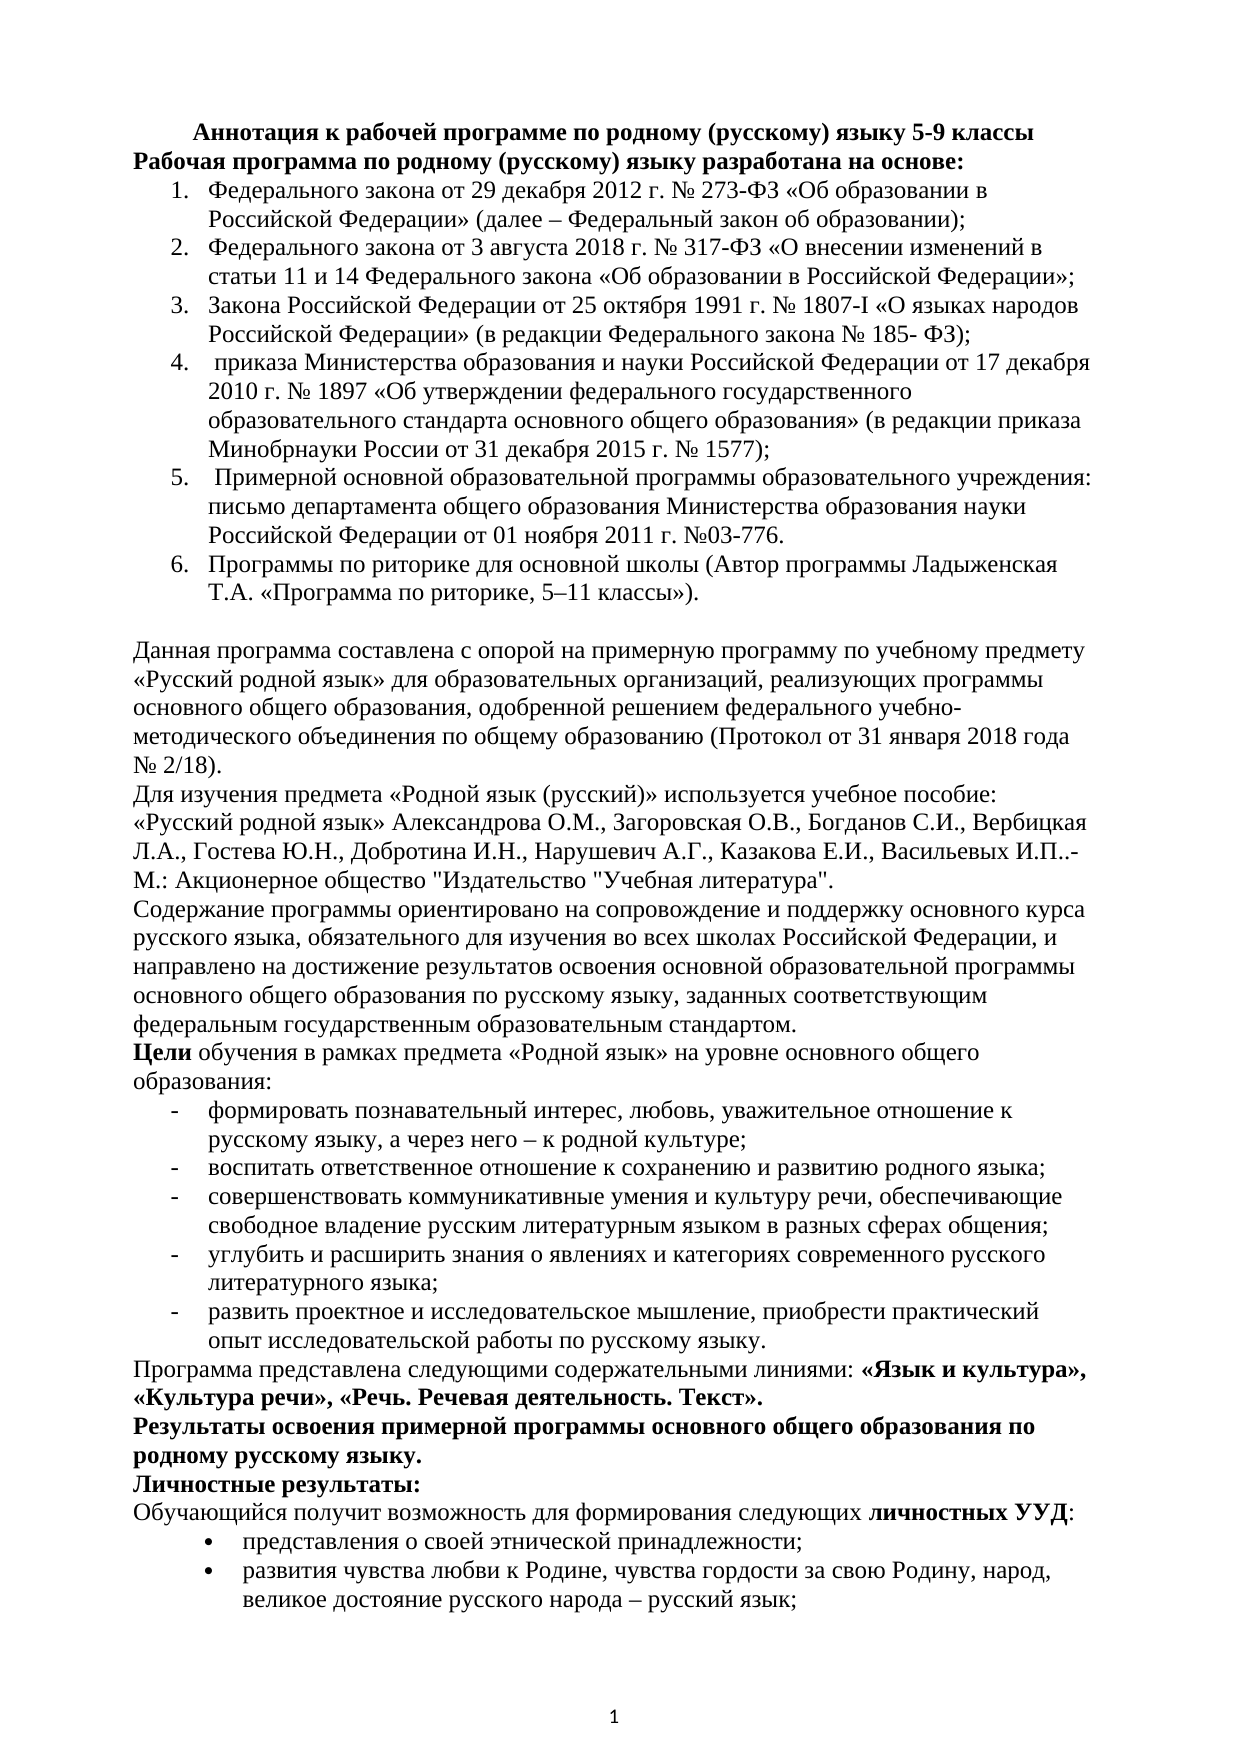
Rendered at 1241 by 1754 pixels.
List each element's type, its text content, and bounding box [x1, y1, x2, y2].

list Программы по риторике для основной школы (Автор программы Ладыженская Т.А. «Программа по риторике, 5–11 классы»). [170, 549, 1094, 606]
text Программа представлена следующими содержательными линиями: «Язык и культура», «Культура речи», «Речь. Речевая деятельность. Текст». [133, 1354, 1094, 1411]
list воспитать ответственное отношение к сохранению и развитию родного языка; [170, 1152, 1094, 1181]
list развить проектное и исследовательское мышление, приобрести практический опыт исследовательской работы по русскому языку. [170, 1296, 1094, 1354]
list Закона Российской Федерации от 25 октября 1991 г. № 1807-I «О языках народов Российской Федерации» (в редакции Федерального закона № 185- ФЗ); [170, 290, 1094, 347]
list углубить и расширить знания о явлениях и категориях современного русского литературного языка; [170, 1239, 1094, 1296]
list формировать познавательный интерес, любовь, уважительное отношение к русскому языку, а через него – к родной культуре; [170, 1095, 1094, 1152]
text Цели обучения в рамках предмета «Родной язык» на уровне основного общего образования: [133, 1037, 1094, 1095]
text Для изучения предмета «Родной язык (русский)» используется учебное пособие: «Русский родной язык» Александрова О.М., Загоровская О.В., Богданов С.И., Вербицкая Л.А., Гостева Ю.Н., Добротина И.Н., Нарушевич А.Г., Казакова Е.И., Васильевых И.П..- М.: Акционерное общество "Издательство "Учебная литература". [133, 779, 1094, 894]
text Результаты освоения примерной программы основного общего образования по родному русскому языку. [133, 1411, 1094, 1469]
list Федерального закона от 3 августа 2018 г. № 317-ФЗ «О внесении изменений в статьи 11 и 14 Федерального закона «Об образовании в Российской Федерации»; [170, 232, 1094, 290]
list Федерального закона от 29 декабря 2012 г. № 273-ФЗ «Об образовании в Российской Федерации» (далее – Федеральный закон об образовании); [170, 175, 1094, 232]
text Данная программа составлена с опорой на примерную программу по учебному предмету «Русский родной язык» для образовательных организаций, реализующих программы основного общего образования, одобренной решением федерального учебно-методического объединения по общему образованию (Протокол от 31 января 2018 года № 2/18). [133, 635, 1094, 779]
text Аннотация к рабочей программе по родному (русскому) языку 5-9 классы [133, 117, 1094, 146]
list представления о своей этнической принадлежности; [205, 1526, 1094, 1555]
list развития чувства любви к Родине, чувства гордости за свою Родину, народ, великое достояние русского народа – русский язык; [205, 1555, 1094, 1612]
list Примерной основной образовательной программы образовательного учреждения: письмо департамента общего образования Министерства образования науки Российской Федерации от 01 ноября 2011 г. №03-776. [170, 462, 1094, 549]
text Рабочая программа по родному (русскому) языку разработана на основе: [133, 146, 1094, 175]
list приказа Министерства образования и науки Российской Федерации от 17 декабря 2010 г. № 1897 «Об утверждении федерального государственного образовательного стандарта основного общего образования» (в редакции приказа Минобрнауки России от 31 декабря 2015 г. № 1577); [170, 347, 1094, 462]
text Обучающийся получит возможность для формирования следующих личностных УУД: [133, 1497, 1094, 1526]
list совершенствовать коммуникативные умения и культуру речи, обеспечивающие свободное владение русским литературным языком в разных сферах общения; [170, 1181, 1094, 1239]
text Личностные результаты: [133, 1469, 1094, 1497]
text Содержание программы ориентировано на сопровождение и поддержку основного курса русского языка, обязательного для изучения во всех школах Российской Федерации, и направлено на достижение результатов освоения основной образовательной программы основного общего образования по русскому языку, заданных соответствующим федеральным государственным образовательным стандартом. [133, 894, 1094, 1037]
